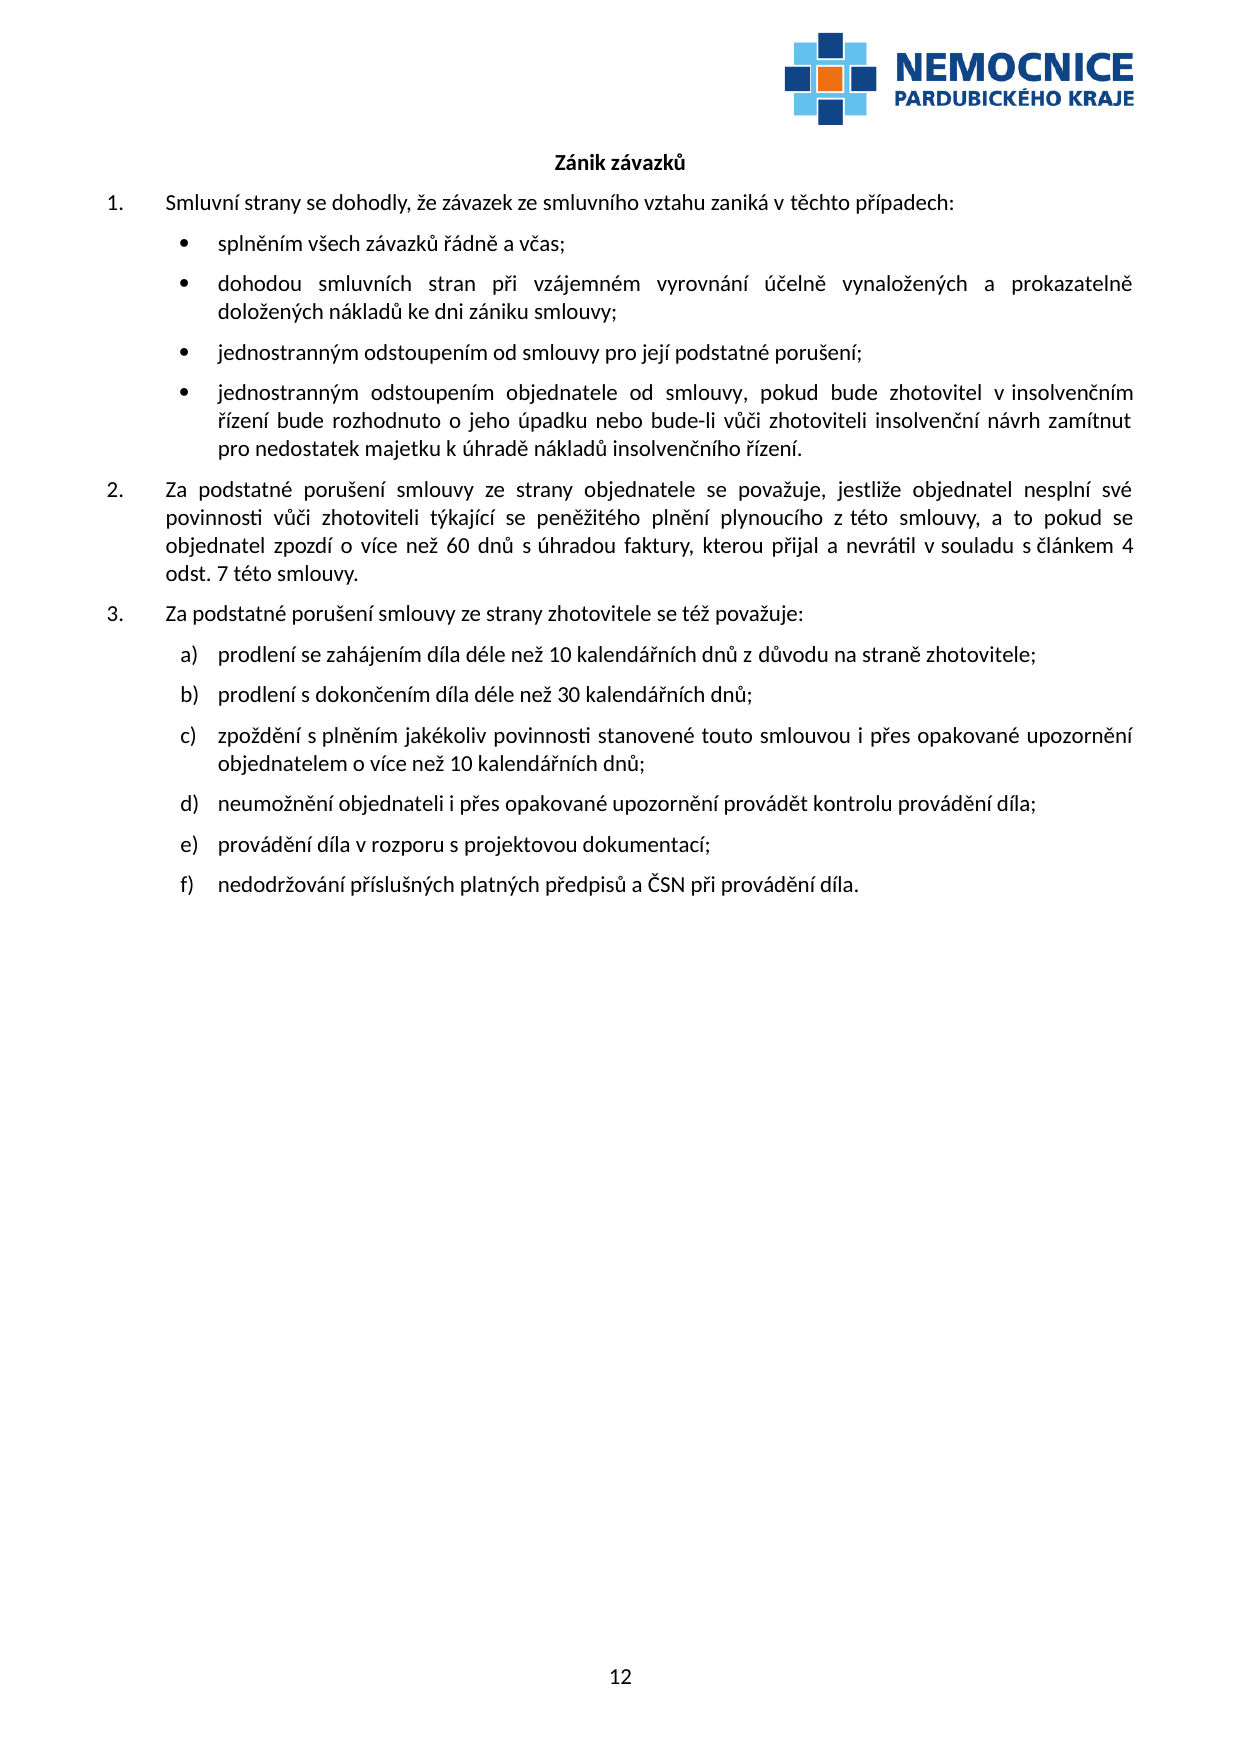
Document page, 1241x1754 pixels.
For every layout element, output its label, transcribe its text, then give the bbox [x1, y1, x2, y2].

list prodlení s dokončením díla déle než 30 kalendářních dnů; [180, 681, 1134, 708]
list jednostranným odstoupením od smlouvy pro její podstatné porušení; [180, 338, 1134, 366]
list zpoždění s plněním jakékoliv povinnosti stanovené touto smlouvou i přes opakované upozornění objednatelem o více než 10 kalendářních dnů; [180, 721, 1134, 777]
subtitle 2. Za podstatné porušení smlouvy ze strany objednatele se považuje, jestliže objednatel nesplní své povinnosti vůči zhotoviteli týkající se peněžitého plnění plynoucího z této smlouvy, a to pokud se objednatel zpozdí o více než 60 dnů s úhradou faktury, kterou přijal a nevrátil v souladu s článkem 4 odst. 7 této smlouvy. [106, 475, 1134, 587]
picture [783, 32, 1134, 126]
list neumožnění objednateli i přes opakované upozornění provádět kontrolu provádění díla; [180, 789, 1134, 818]
text Zánik závazků [106, 148, 1134, 176]
list splněním všech závazků řádně a včas; [180, 229, 1134, 257]
list prodlení se zahájením díla déle než 10 kalendářních dnů z důvodu na straně zhotovitele; [180, 640, 1134, 668]
list provádění díla v rozporu s projektovou dokumentací; [180, 830, 1134, 858]
list jednostranným odstoupením objednatele od smlouvy, pokud bude zhotovitel v insolvenčním řízení bude rozhodnuto o jeho úpadku nebo bude-li vůči zhotoviteli insolvenční návrh zamítnut pro nedostatek majetku k úhradě nákladů insolvenčního řízení. [180, 378, 1134, 462]
subtitle 3. Za podstatné porušení smlouvy ze strany zhotovitele se též považuje: [106, 599, 1134, 627]
subtitle 1. Smluvní strany se dohodly, že závazek ze smluvního vztahu zaniká v těchto případech: [106, 188, 1134, 216]
list dohodou smluvních stran při vzájemném vyrovnání účelně vynaložených a prokazatelně doložených nákladů ke dni zániku smlouvy; [180, 269, 1134, 325]
list nedodržování příslušných platných předpisů a ČSN při provádění díla. [180, 871, 1134, 899]
